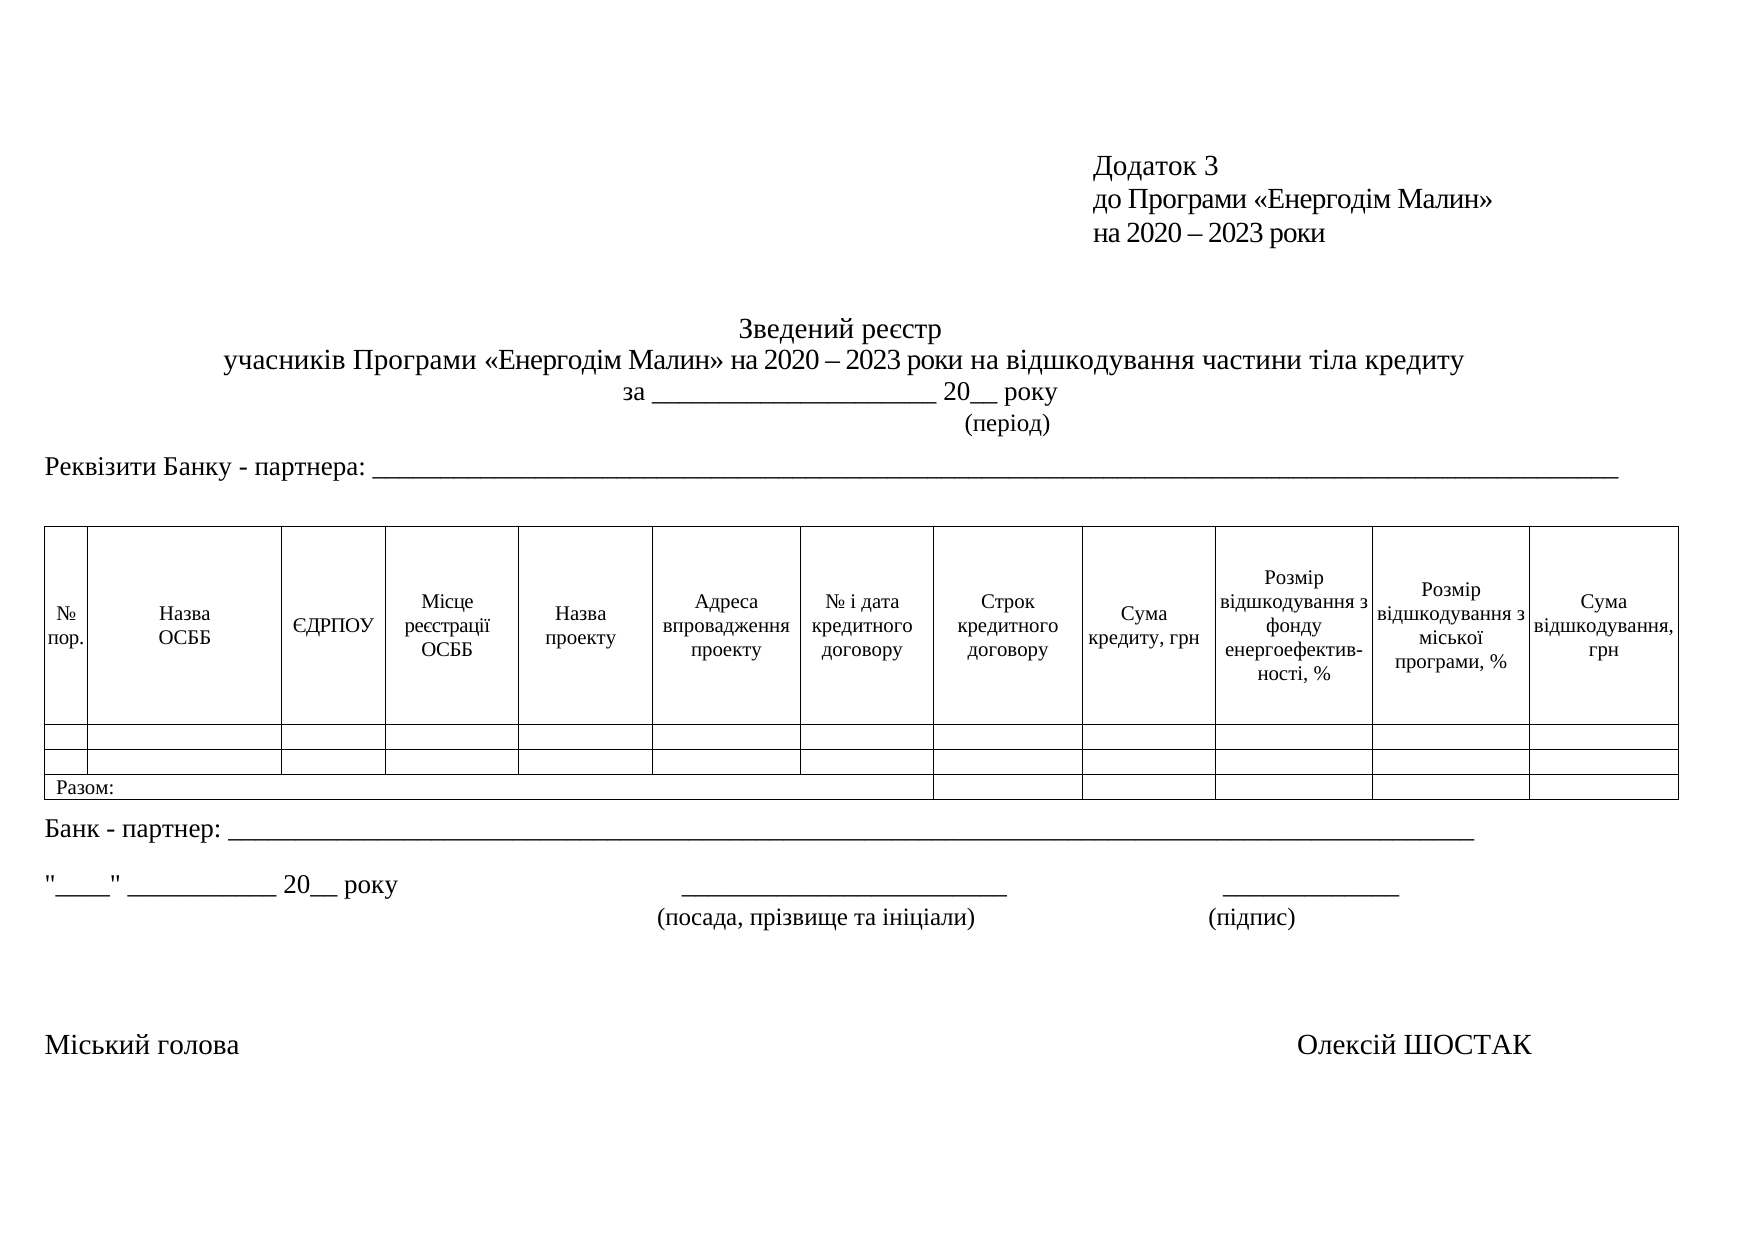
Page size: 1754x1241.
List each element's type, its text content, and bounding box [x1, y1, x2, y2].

table_cell [1083, 750, 1215, 774]
table_cell Разом: [45, 775, 933, 799]
table_cell [801, 725, 933, 749]
table_cell [653, 750, 800, 774]
text Міський голова Олексій ШОСТАК [44, 1027, 1636, 1061]
table_cell [934, 750, 1082, 774]
text Додаток 3 [1093, 148, 1636, 181]
table_header Сума кредиту, грн [1083, 527, 1215, 723]
table_cell [1530, 725, 1678, 749]
table_cell [519, 725, 652, 749]
table_header № і дата кредитного договору [801, 527, 933, 723]
table_cell [653, 725, 800, 749]
table_header Розмір відшкодування з фонду енергоефектив-ності, % [1216, 527, 1372, 723]
text Зведений реєстр [44, 313, 1636, 344]
table_cell [1373, 750, 1529, 774]
table_header Назва проекту [519, 527, 652, 723]
table_cell [801, 750, 933, 774]
table_cell [1373, 775, 1529, 799]
table_cell [45, 750, 87, 774]
text учасників Програми «Енергодім Малин» на 2020 – 2023 роки на відшкодування частини тіла кредиту [44, 344, 1636, 376]
text за _____________________ 20__ року [44, 376, 1636, 407]
table_header № пор. [45, 527, 87, 723]
text (посада, прізвище та ініціали) (підпис) [44, 900, 1636, 931]
text до Програми «Енергодім Малин» [1093, 181, 1636, 215]
table_cell [386, 750, 518, 774]
table_cell [88, 750, 281, 774]
table_cell [1373, 725, 1529, 749]
table_cell [519, 750, 652, 774]
table_cell [386, 725, 518, 749]
table_header ЄДРПОУ [282, 527, 385, 723]
table_cell [1083, 775, 1215, 799]
table_cell [1530, 750, 1678, 774]
text (період) [44, 407, 1636, 438]
table_cell [934, 725, 1082, 749]
table_header Розмір відшкодування з міської програми, % [1373, 527, 1529, 723]
table_cell [1216, 725, 1372, 749]
table_cell [1216, 775, 1372, 799]
table_header Строк кредитного договору [934, 527, 1082, 723]
table_cell [1216, 750, 1372, 774]
table_cell [282, 750, 385, 774]
table_cell [1530, 775, 1678, 799]
table_cell [88, 725, 281, 749]
table_header Назва ОСББ [88, 527, 281, 723]
text Банк - партнер: ____________________________________________________________________________________________ [44, 813, 1639, 844]
table_cell [45, 725, 87, 749]
table_header Сума відшкодування, грн [1530, 527, 1678, 723]
table_header Адреса впровадження проекту [653, 527, 800, 723]
text "____" ___________ 20__ року ________________________ _____________ [44, 869, 1636, 900]
table_cell [282, 725, 385, 749]
table_header Місце реєстрації ОСББ [386, 527, 518, 723]
text Реквізити Банку - партнера: ____________________________________________________________________________________________ [44, 451, 1639, 482]
table_cell [934, 775, 1082, 799]
table_cell [1083, 725, 1215, 749]
text на 2020 – 2023 роки [1093, 215, 1636, 248]
